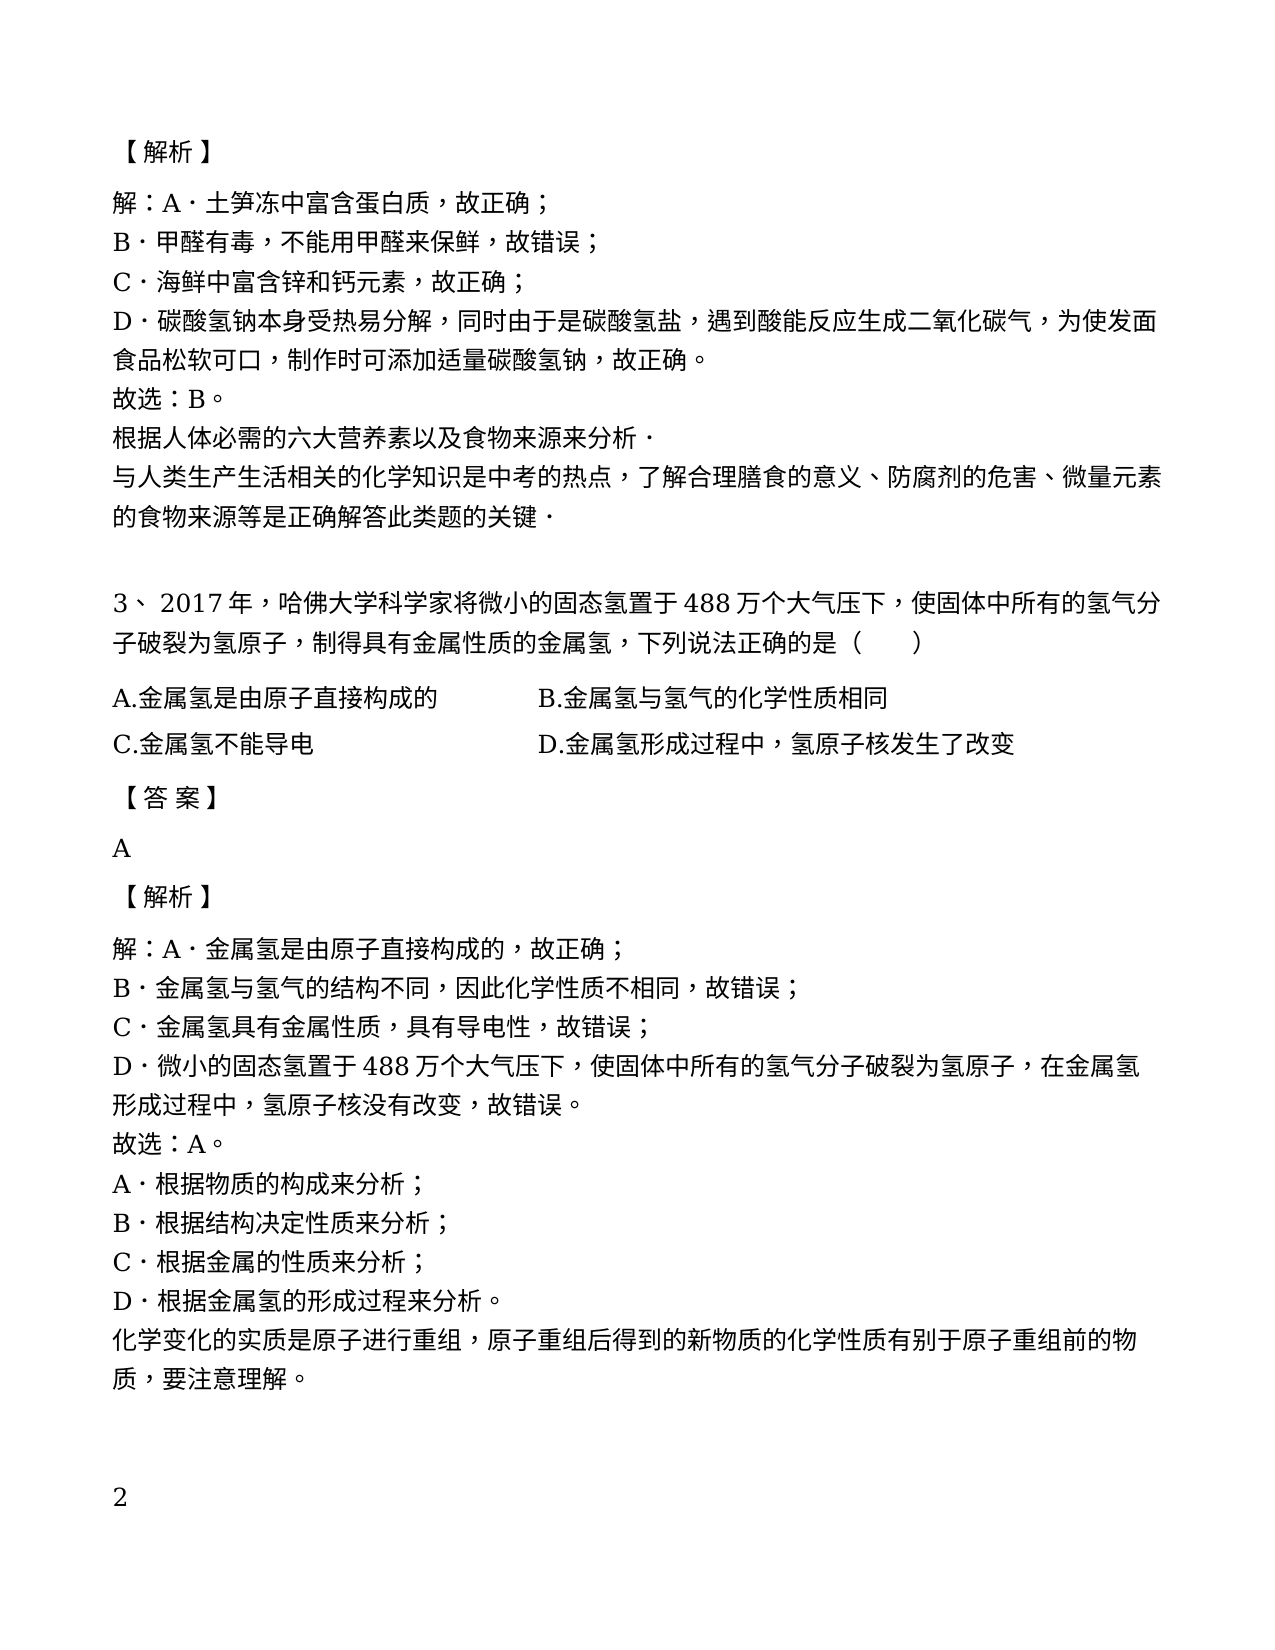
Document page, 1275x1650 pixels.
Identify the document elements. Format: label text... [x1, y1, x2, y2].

text 3、 2017年，哈佛大学科学家将微小的固态氢置于488万个大气压下，使固体中所有的氢气分子破裂为氢原子，制得具有金属性质的金属氢，下列说法正确的是（ ） [112, 551, 1163, 659]
text A [112, 833, 1163, 863]
table_header A.金属氢是由原子直接构成的 [112, 677, 537, 723]
table_cell D.金属氢形成过程中，氢原子核发生了改变 [537, 723, 1163, 768]
table_cell C.金属氢不能导电 [112, 723, 537, 768]
text 解：A．金属氢是由原子直接构成的，故正确； B．金属氢与氢气的结构不同，因此化学性质不相同，故错误； C．金属氢具有金属性质，具有导电性，故错误； D．微小的固态氢置于488万个大气压下，使固体中所有的氢气分子破裂为氢原子，在金属氢形成过程中，氢原子核没有改变，故错误。 故选：A。 A．根据物质的构成来分析； B．根据结构决定性质来分析； C．根据金属的性质来分析； D．根据金属氢的形成过程来分析。 化学变化的实质是原子进行重组，原子重组后得到的新物质的化学性质有别于原子重组前的物质，要注意理解。 [112, 931, 1163, 1396]
text 【 解析 】 [112, 880, 1163, 914]
text 【 解析 】 [112, 134, 1163, 168]
text 【 答 案 】 [112, 781, 1163, 815]
table_header B.金属氢与氢气的化学性质相同 [537, 677, 1163, 723]
text 解：A．土笋冻中富含蛋白质，故正确； B．甲醛有毒，不能用甲醛来保鲜，故错误； C．海鲜中富含锌和钙元素，故正确； D．碳酸氢钠本身受热易分解，同时由于是碳酸氢盐，遇到酸能反应生成二氧化碳气，为使发面食品松软可口，制作时可添加适量碳酸氢钠，故正确。 故选：B。 根据人体必需的六大营养素以及食物来源来分析． 与人类生产生活相关的化学知识是中考的热点，了解合理膳食的意义、防腐剂的危害、微量元素的食物来源等是正确解答此类题的关键． [112, 186, 1163, 533]
